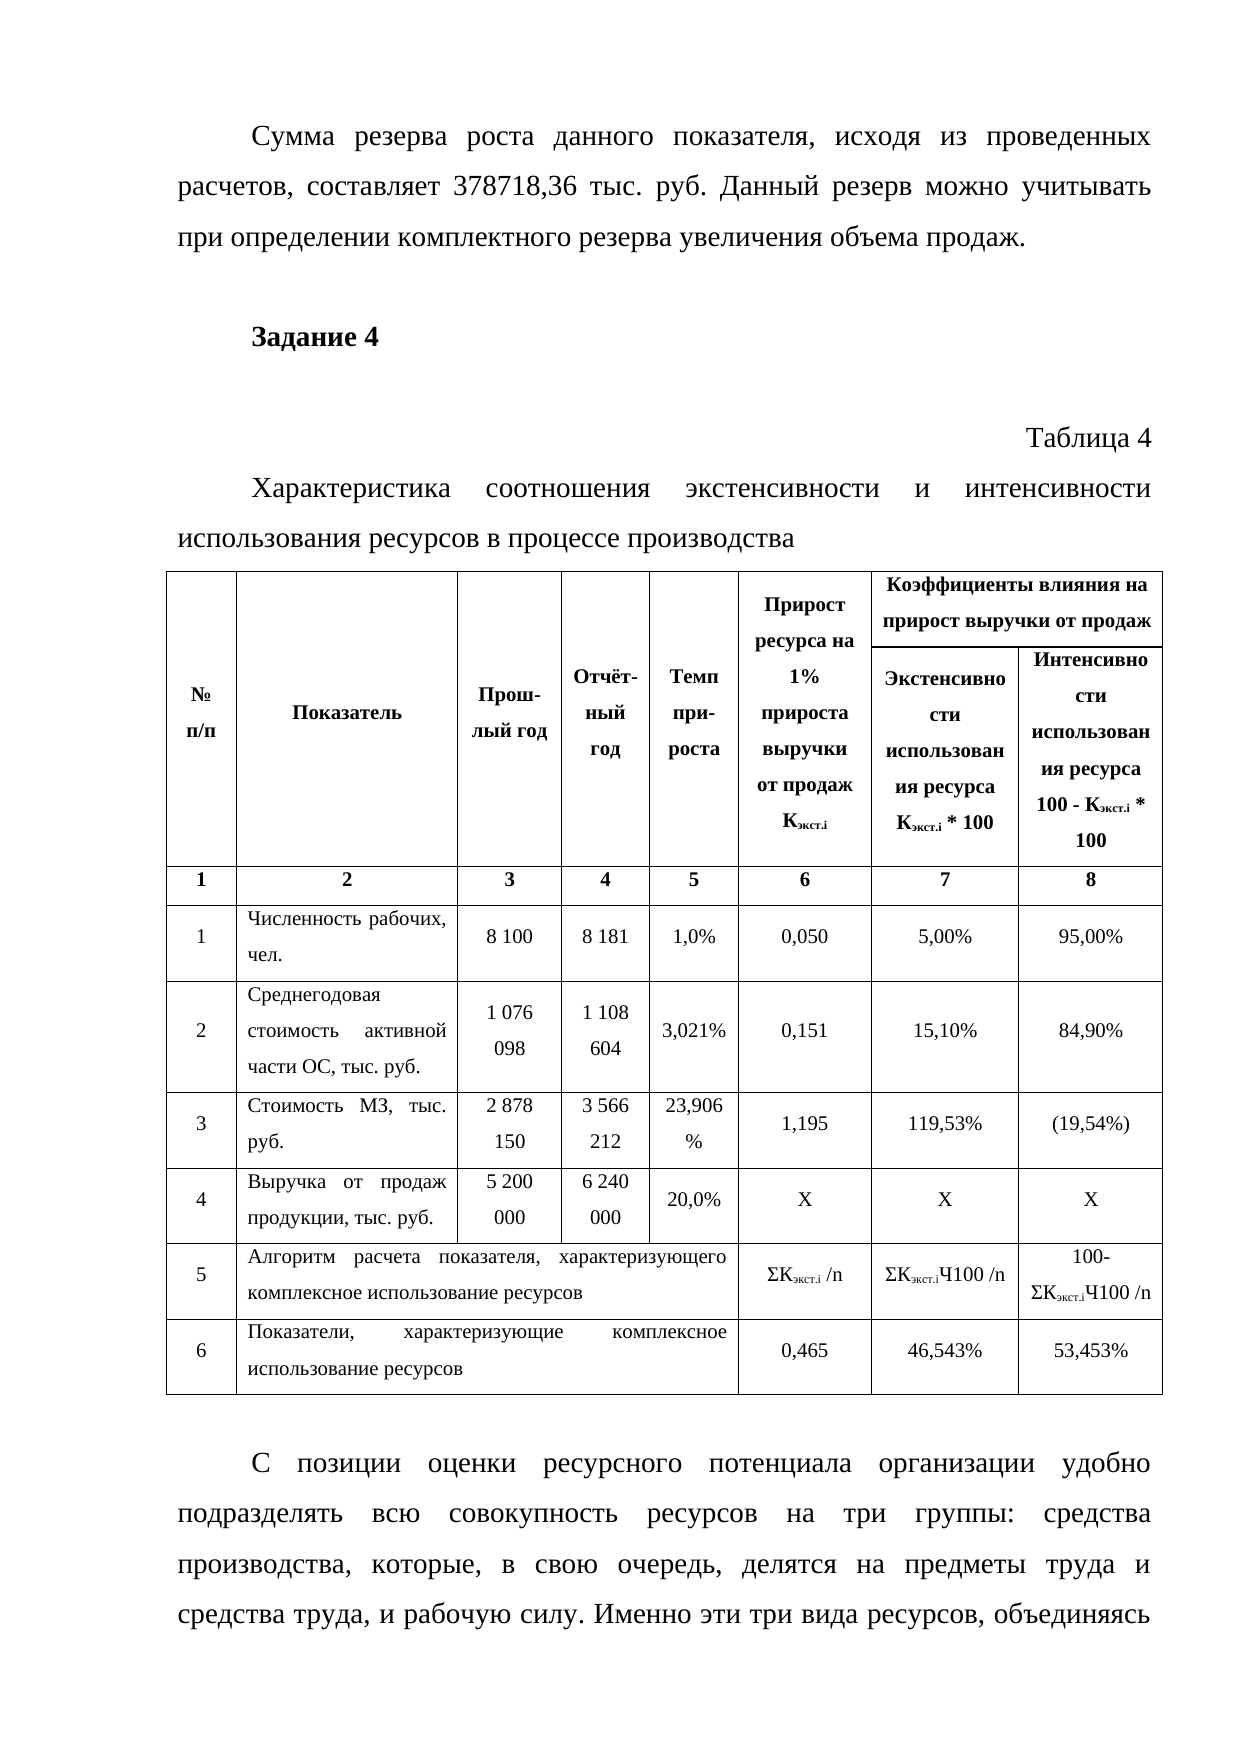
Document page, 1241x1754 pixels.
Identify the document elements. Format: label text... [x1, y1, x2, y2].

table_cell 5 [650, 867, 738, 905]
table_cell 7 [872, 867, 1018, 905]
table_cell 0,151 [739, 982, 871, 1092]
table_cell 2 [237, 867, 457, 905]
table_cell 3 [167, 1093, 236, 1168]
table_cell ΣКэкст.i /n [739, 1244, 871, 1318]
table_cell 53,453% [1019, 1320, 1162, 1394]
table_cell Среднегодовая стоимость активной части ОС, тыс. руб. [237, 982, 457, 1092]
table_cell 5 [167, 1244, 236, 1318]
table_cell X [1019, 1169, 1162, 1243]
table_cell 1 [167, 906, 236, 981]
table_cell 0,465 [739, 1320, 871, 1394]
table_cell ΣКэкст.iЧ100 /n [872, 1244, 1018, 1318]
table_cell X [739, 1169, 871, 1243]
table_cell 8 100 [458, 906, 561, 981]
table_cell 3 566 212 [562, 1093, 649, 1168]
table_cell Выручка от продаж продукции, тыс. руб. [237, 1169, 457, 1243]
table_cell 100-ΣКэкст.iЧ100 /n [1019, 1244, 1162, 1318]
table_cell 23,906% [650, 1093, 738, 1168]
table_cell 2 [167, 982, 236, 1092]
table_cell X [872, 1169, 1018, 1243]
table_header Коэффициенты влияния на прирост выручки от продаж [872, 572, 1162, 646]
table_cell 4 [562, 867, 649, 905]
table_cell 5,00% [872, 906, 1018, 981]
table_cell 1 076 098 [458, 982, 561, 1092]
table_header Отчёт-ный год [562, 572, 649, 866]
table_cell 20,0% [650, 1169, 738, 1243]
table_cell Стоимость МЗ, тыс. руб. [237, 1093, 457, 1168]
table_header Прош-лый год [458, 572, 561, 866]
table_cell 5 200 000 [458, 1169, 561, 1243]
table_cell Алгоритм расчета показателя, характеризующего комплексное использование ресурсов [237, 1244, 738, 1318]
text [177, 1445, 1152, 1630]
table_cell 4 [167, 1169, 236, 1243]
table_cell 0,050 [739, 906, 871, 981]
table_header Прирост ресурса на 1% прироста выручки от продаж Кэкст.i [739, 572, 871, 866]
text Характеристика соотношения экстенсивности и интенсивности использования ресурсов в процессе производства [177, 470, 1152, 554]
table_cell 1,195 [739, 1093, 871, 1168]
table_cell 1 108 604 [562, 982, 649, 1092]
table_cell 1,0% [650, 906, 738, 981]
table_cell 15,10% [872, 982, 1018, 1092]
table_cell 95,00% [1019, 906, 1162, 981]
table_cell Экстенсивности использования ресурса Кэкст.i * 100 [872, 648, 1018, 866]
table_cell 3,021% [650, 982, 738, 1092]
text Сумма резерва роста данного показателя, исходя из проведенных расчетов, составляет 378718,36 тыс. руб. Данный резерв можно учитывать при определении комплектного резерва увеличения объема продаж. [177, 118, 1152, 252]
table_header Показатель [237, 572, 457, 866]
table_header № п/п [167, 572, 236, 866]
table_cell (19,54%) [1019, 1093, 1162, 1168]
table_cell Численность рабочих, чел. [237, 906, 457, 981]
table_cell 8 181 [562, 906, 649, 981]
table_cell 84,90% [1019, 982, 1162, 1092]
table_cell 6 [739, 867, 871, 905]
list Таблица 4 [177, 420, 1152, 453]
table_cell Показатели, характеризующие комплексное использование ресурсов [237, 1320, 738, 1394]
table_cell Интенсивности использования ресурса 100 - Кэкст.i * 100 [1019, 648, 1162, 866]
subtitle Задание 4 [177, 319, 1152, 353]
table_cell 8 [1019, 867, 1162, 905]
table_cell 6 [167, 1320, 236, 1394]
table_cell 1 [167, 867, 236, 905]
table_cell 2 878 150 [458, 1093, 561, 1168]
table_cell 46,543% [872, 1320, 1018, 1394]
table_cell 3 [458, 867, 561, 905]
table_cell 119,53% [872, 1093, 1018, 1168]
table_header Темп при-роста [650, 572, 738, 866]
table_cell 6 240 000 [562, 1169, 649, 1243]
